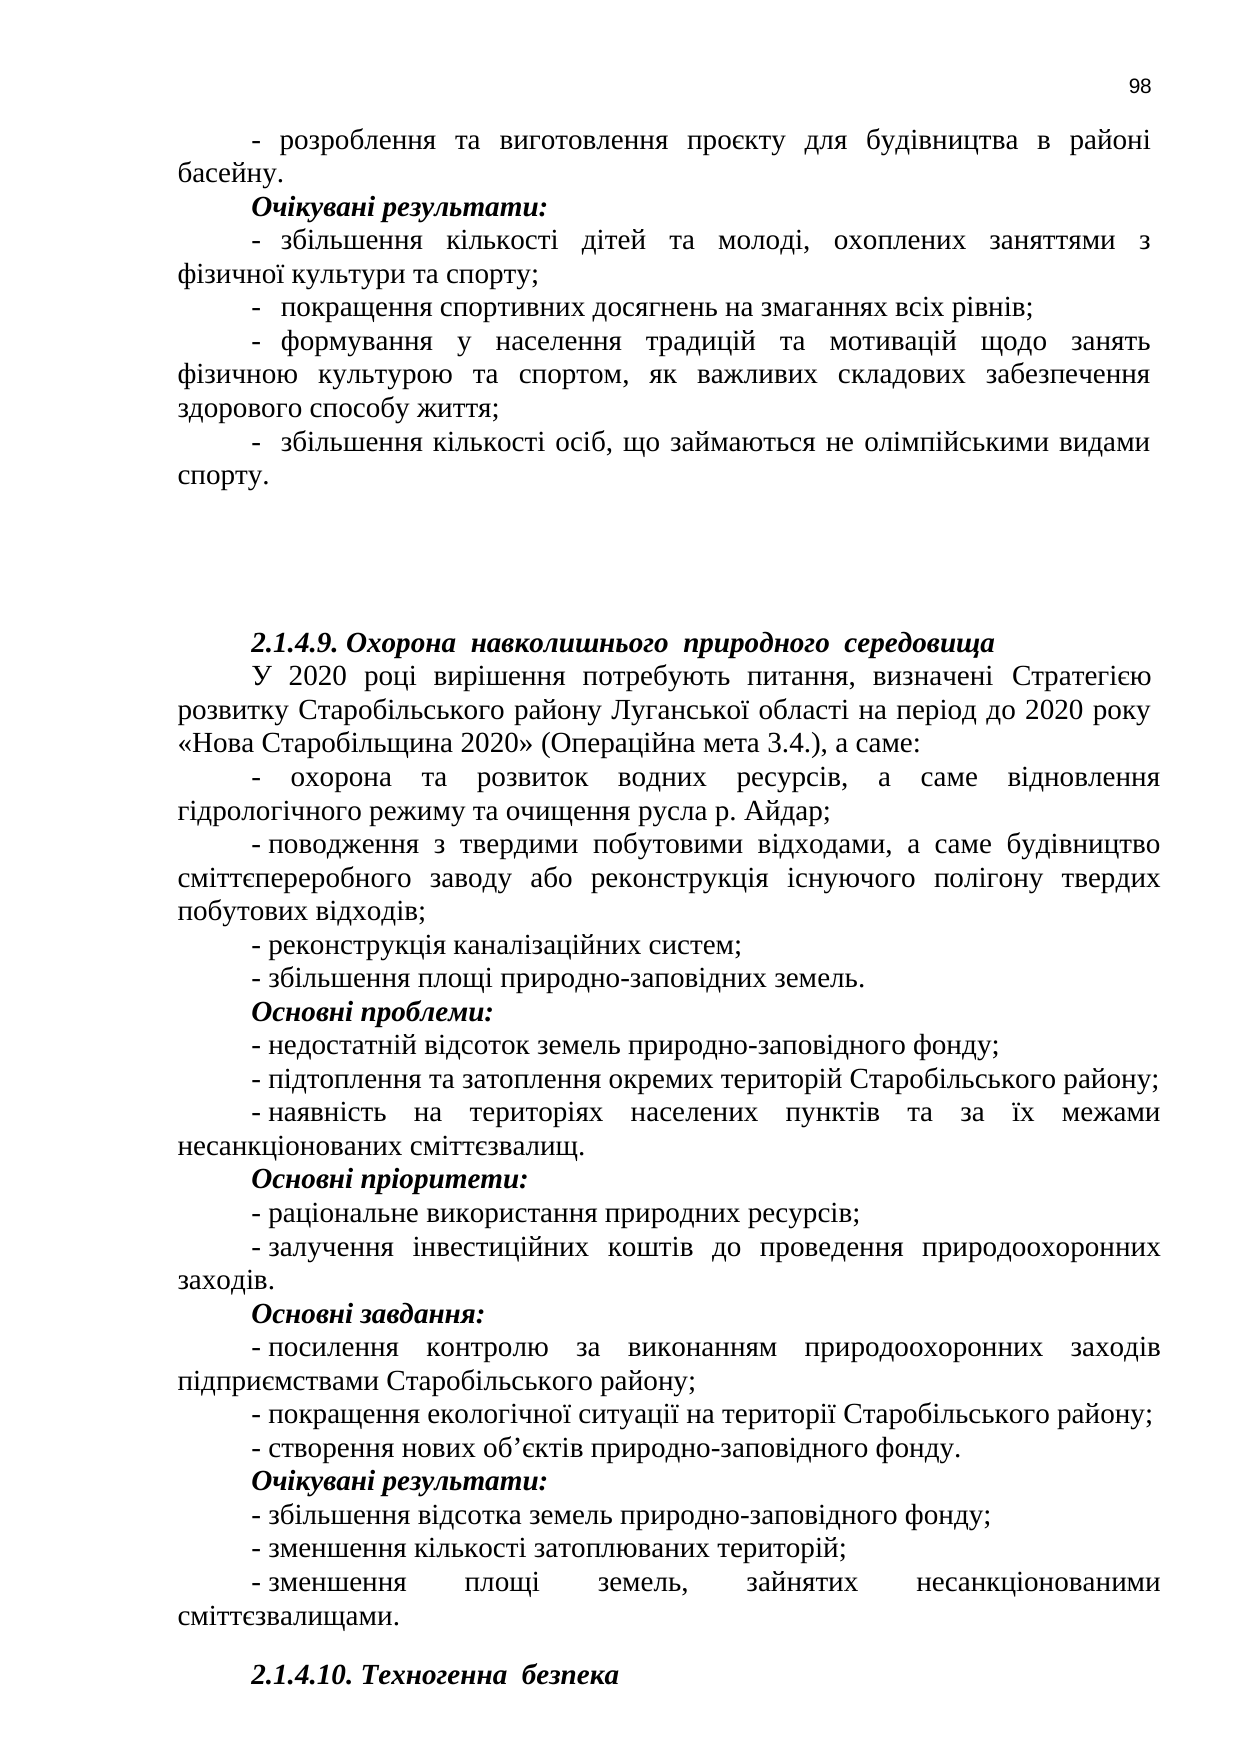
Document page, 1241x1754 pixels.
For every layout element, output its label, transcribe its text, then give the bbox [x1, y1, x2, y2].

text У 2020 році вирішення потребують питання, визначені Стратегією розвитку Старобільського району Луганської області на період до 2020 року «Нова Старобільщина 2020» (Операційна мета 3.4.), а саме: [533, 726, 1152, 759]
text - залучення інвестиційних коштів до проведення природоохоронних заходів. [177, 1229, 1161, 1296]
text - підтоплення та затоплення окремих територій Старобільського району; [177, 1061, 1161, 1094]
text - створення нових об’єктів природно-заповідного фонду. [177, 1430, 1161, 1463]
text - раціональне використання природних ресурсів; [177, 1195, 1161, 1229]
text - зменшення площі земель, зайнятих несанкціонованими сміттєзвалищами. [177, 1564, 1161, 1631]
list збільшення кількості дітей та молоді, охоплених заняттями з фізичної культури та спорту; [177, 222, 1152, 289]
text 2.1.4.10. Техногенна безпека [177, 1657, 1152, 1691]
list формування у населення традицій та мотивацій щодо занять фізичною культурою та спортом, як важливих складових забезпечення здорового способу життя; [177, 323, 1152, 424]
text - зменшення кількості затоплюваних територій; [177, 1531, 1161, 1564]
text - збільшення відсотка земель природно-заповідного фонду; [177, 1497, 1161, 1531]
text Очікувані результати: [177, 1463, 1161, 1497]
text Основні завдання: [177, 1296, 1161, 1329]
text - недостатній відсоток земель природно-заповідного фонду; [177, 1027, 1161, 1061]
list покращення спортивних досягнень на змаганнях всіх рівнів; [177, 289, 1152, 323]
text - збільшення площі природно-заповідних земель. [177, 960, 1161, 994]
list збільшення кількості осіб, що займаються не олімпійськими видами спорту. [177, 424, 1152, 491]
text - наявність на територіях населених пунктів та за їх межами несанкціонованих сміттєзвалищ. [177, 1094, 1161, 1162]
text - посилення контролю за виконанням природоохоронних заходів підприємствами Старобільського району; [177, 1329, 1161, 1396]
text Очікувані результати: [177, 189, 1152, 222]
text - поводження з твердими побутовими відходами, а саме будівництво сміттєпереробного заводу або реконструкція існуючого полігону твердих побутових відходів; [177, 826, 1161, 927]
text - покращення екологічної ситуації на території Старобільського району; [177, 1396, 1161, 1430]
text - реконструкція каналізаційних систем; [177, 927, 1161, 960]
text Основні пріоритети: [177, 1162, 1161, 1195]
text - охорона та розвиток водних ресурсів, а саме відновлення гідрологічного режиму та очищення русла р. Айдар; [177, 759, 1161, 826]
text У 2020 році вирішення потребують питання, визначені Стратегією розвитку Старобільського району Луганської області на період до 2020 року «Нова Старобільщина 2020» (Операційна мета 3.4.), а саме: [177, 658, 1152, 692]
text - розроблення та виготовлення проєкту для будівництва в районі басейну. [177, 122, 1152, 189]
text 2.1.4.9. Охорона навколишнього природного середовища [177, 625, 1152, 658]
text Основні проблеми: [177, 994, 1161, 1027]
